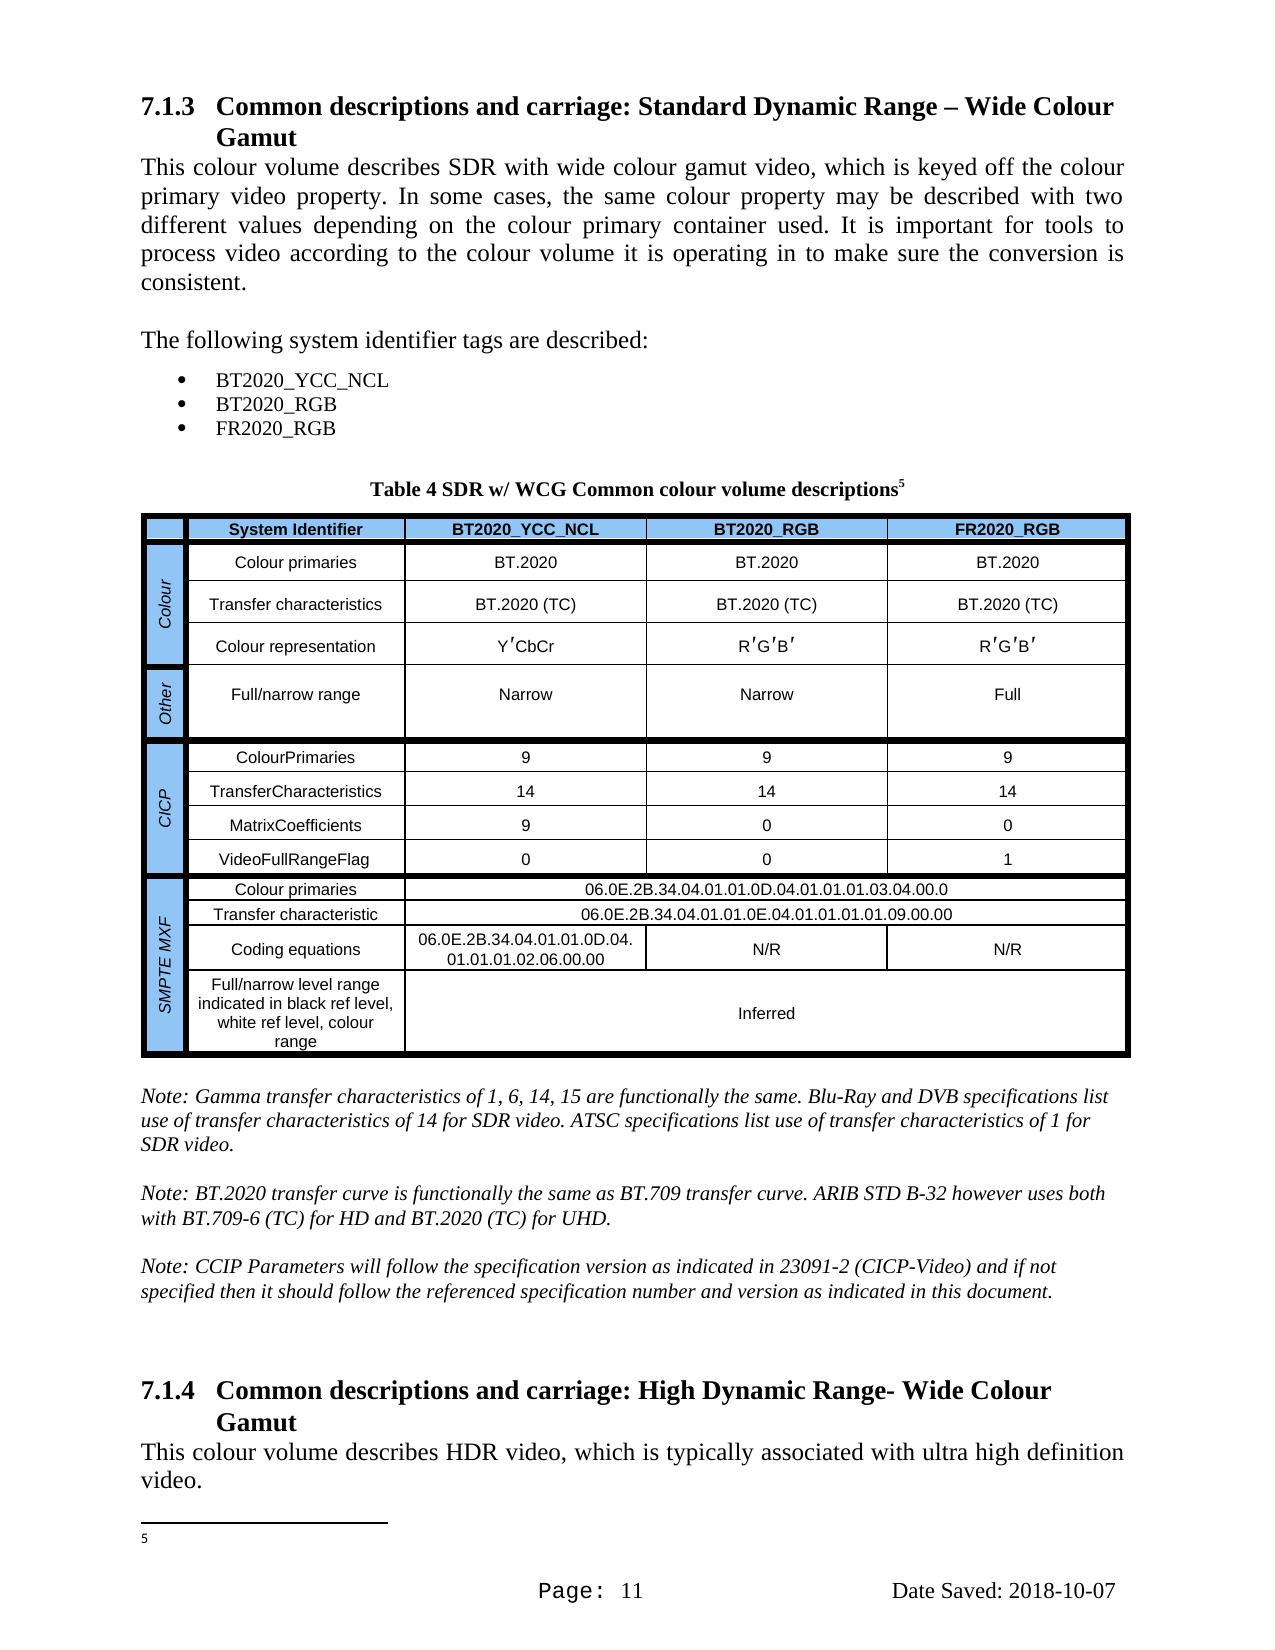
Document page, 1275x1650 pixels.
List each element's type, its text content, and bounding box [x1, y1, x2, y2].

table_cell BT.2020 [888, 545, 1125, 580]
table_cell 9 [406, 806, 646, 839]
table_cell 06.0E.2B.34.04.01.01.0E.04.01.01.01.01.09.00.00 [406, 901, 1125, 924]
text Note: CCIP Parameters will follow the specification version as indicated in 23091-2 (CICP-Video) and if not specified then it should follow the referenced specification number and version as indicated in this document. [141, 1253, 1125, 1303]
table_cell YCbCr [406, 623, 646, 664]
table_cell Inferred [406, 971, 1125, 1051]
table_cell Transfer characteristics [189, 581, 404, 622]
table_cell BT.2020 (TC) [647, 581, 887, 622]
table_cell 14 [888, 772, 1125, 805]
table_cell Other [147, 670, 183, 737]
table_cell ColourPrimaries [189, 744, 404, 771]
text The following system identifier tags are described: [141, 325, 1125, 353]
list BT2020_YCC_NCL [178, 368, 1125, 392]
text This colour volume describes SDR with wide colour gamut video, which is keyed off the colour primary video property. In some cases, the same colour property may be described with two different values depending on the colour primary container used. It is important for tools to process video according to the colour volume it is operating in to make sure the conversion is consistent. [141, 152, 1125, 296]
table_cell Full/narrow level range indicated in black ref level, white ref level, colour range [189, 971, 404, 1051]
table_cell N/R [647, 926, 886, 968]
table_cell CICP parameters [147, 744, 183, 873]
table_cell TransferCharacteristics [189, 772, 404, 805]
table_cell Full [888, 665, 1125, 737]
table_header FR2020_RGB [888, 519, 1125, 538]
text Note: Gamma transfer characteristics of 1, 6, 14, 15 are functionally the same. Blu-Ray and DVB specifications list use of transfer characteristics of 14 for SDR video. ATSC specifications list use of transfer characteristics of 1 for SDR video. [141, 1083, 1125, 1156]
table_cell 0 [647, 806, 887, 839]
table_cell 06.0E.2B.34.04.01.01.0D.04.01.01.01.02.06.00.00 [406, 926, 645, 968]
table_header BT2020_YCC_NCL [406, 519, 646, 538]
table_cell 9 [647, 744, 887, 771]
table_cell 06.0E.2B.34.04.01.01.0D.04.01.01.01.03.04.00.0 [406, 879, 1125, 898]
table_cell Colour primaries [189, 879, 404, 898]
table_cell 14 [647, 772, 887, 805]
table_header BT2020_RGB [647, 519, 887, 538]
list FR2020_RGB [178, 416, 1125, 440]
subtitle Common descriptions and carriage: Standard Dynamic Range – Wide Colour Gamut [141, 90, 1125, 152]
table_cell RGB [647, 623, 887, 664]
text Note: BT.2020 transfer curve is functionally the same as BT.709 transfer curve. ARIB STD B-32 however uses both with BT.709-6 (TC) for HD and BT.2020 (TC) for UHD. [141, 1180, 1125, 1229]
table_cell Colour primaries [189, 545, 404, 580]
table_cell 9 [406, 744, 646, 771]
table_header System Identifier [189, 519, 404, 538]
table_cell BT.2020 [406, 545, 646, 580]
list BT2020_RGB [178, 392, 1125, 416]
table_cell Narrow [647, 665, 887, 737]
table_cell MatrixCoefficients [189, 806, 404, 839]
table_cell Coding equations [189, 926, 404, 968]
table_cell Colour properties [147, 545, 183, 664]
table_cell 0 [647, 840, 887, 873]
subtitle Common descriptions and carriage: High Dynamic Range- Wide Colour Gamut [141, 1374, 1125, 1437]
table_cell Full/narrow range [189, 665, 404, 737]
table_cell 9 [888, 744, 1125, 771]
table_cell 0 [888, 806, 1125, 839]
table_cell RGB [888, 623, 1125, 664]
table_cell [189, 840, 404, 873]
table_cell BT.2020 [647, 545, 887, 580]
table_cell Transfer characteristic [189, 901, 404, 924]
table_cell N/R [888, 926, 1125, 968]
table_header [147, 519, 183, 538]
table_cell SMPTE MXF parameters [147, 879, 183, 1051]
table_cell Narrow [406, 665, 646, 737]
table_cell Colour representation [189, 623, 404, 664]
table_cell 0 [406, 840, 646, 873]
table_cell 14 [406, 772, 646, 805]
table_cell 1 [888, 840, 1125, 873]
table_cell BT.2020 (TC) [888, 581, 1125, 622]
text This colour volume describes HDR video, which is typically associated with ultra high definition video. [141, 1437, 1125, 1494]
table_cell BT.2020 (TC) [406, 581, 646, 622]
text Table 4 SDR w/ WCG Common colour volume descriptions [149, 476, 1125, 501]
